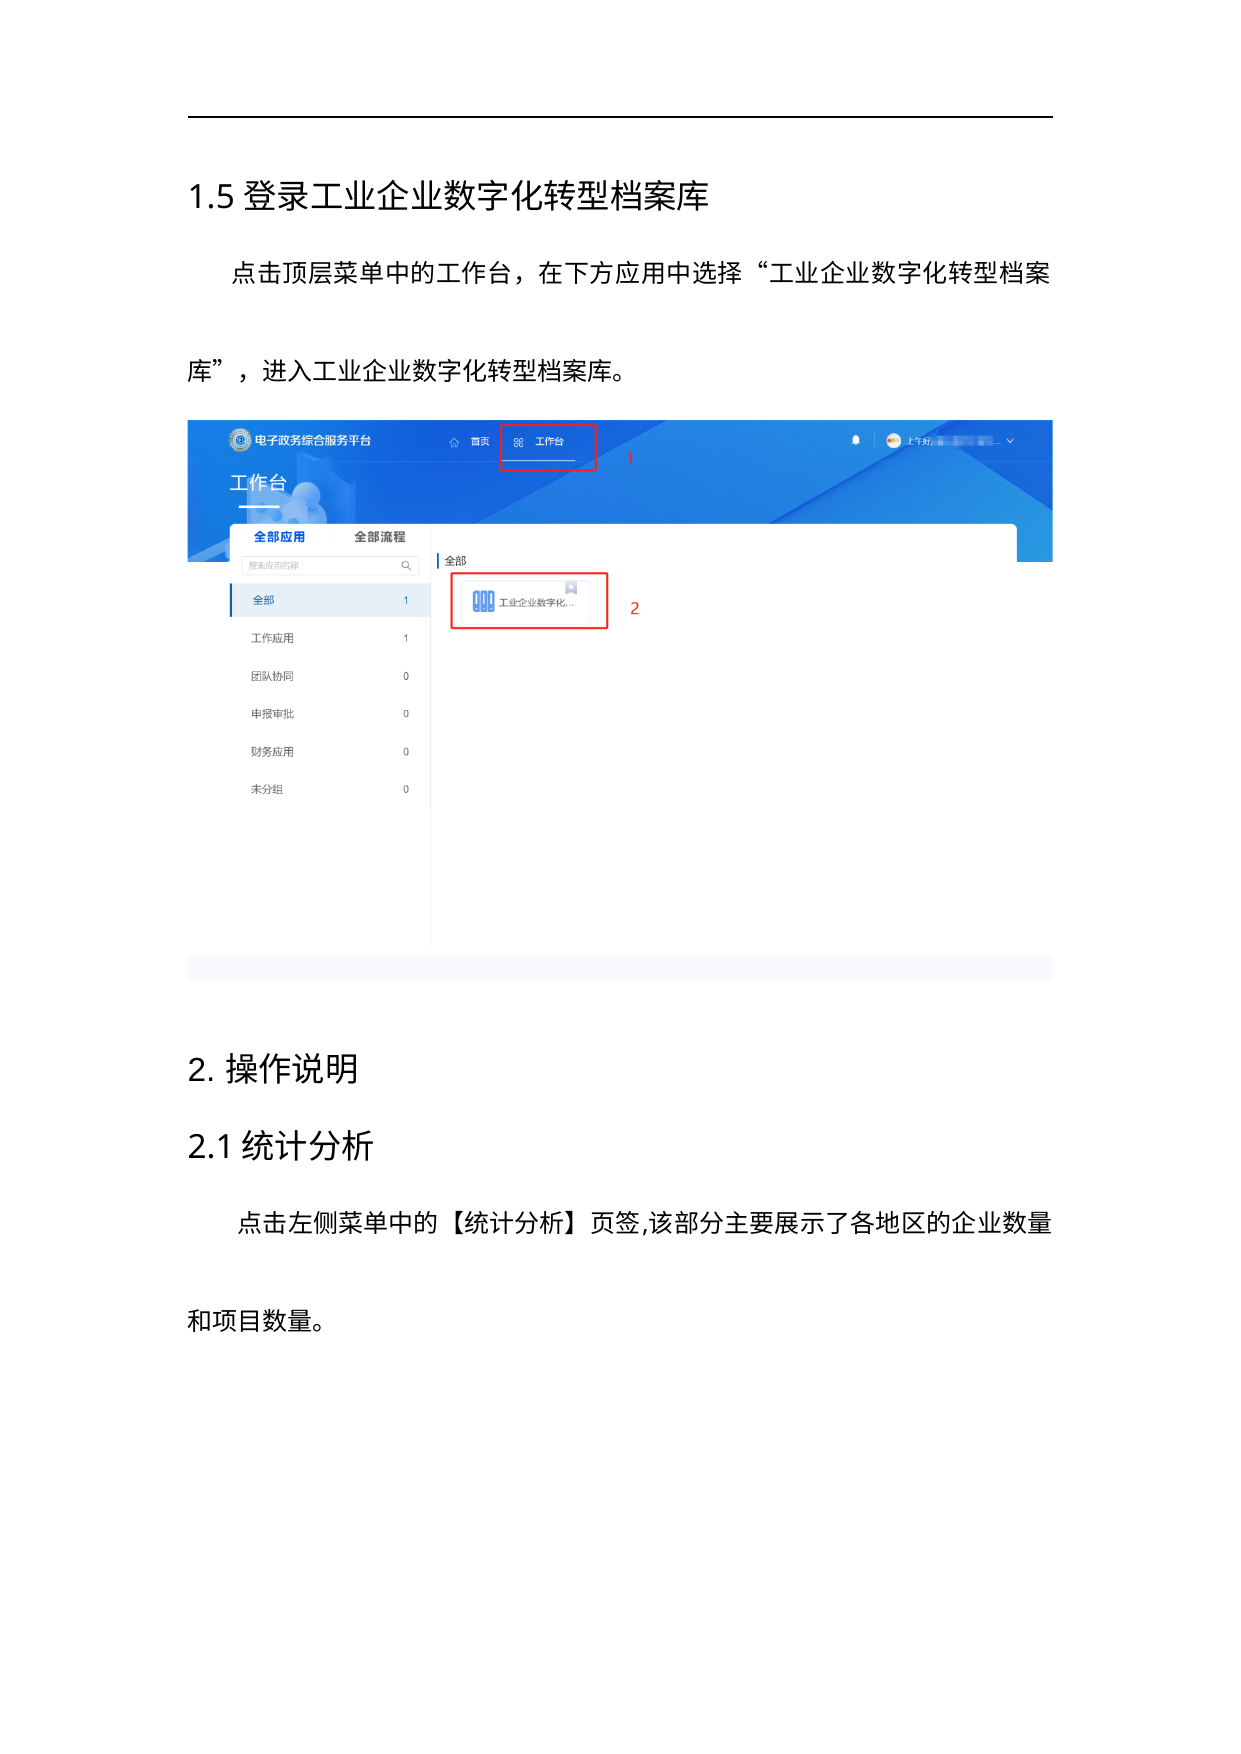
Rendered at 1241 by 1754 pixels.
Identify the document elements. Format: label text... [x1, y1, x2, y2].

subtitle 操作说明 [187, 1034, 1053, 1099]
picture [187, 420, 1053, 981]
subtitle 1.5 登录工业企业数字化转型档案库 [187, 162, 1053, 227]
text 点击左侧菜单中的【统计分析】页签,该部分主要展示了各地区的企业数量和项目数量。 [187, 1189, 1053, 1352]
text 点击顶层菜单中的工作台，在下方应用中选择“工业企业数字化转型档案库”，进入工业企业数字化转型档案库。 [187, 239, 1053, 402]
subtitle 2.1统计分析 [187, 1112, 1053, 1177]
